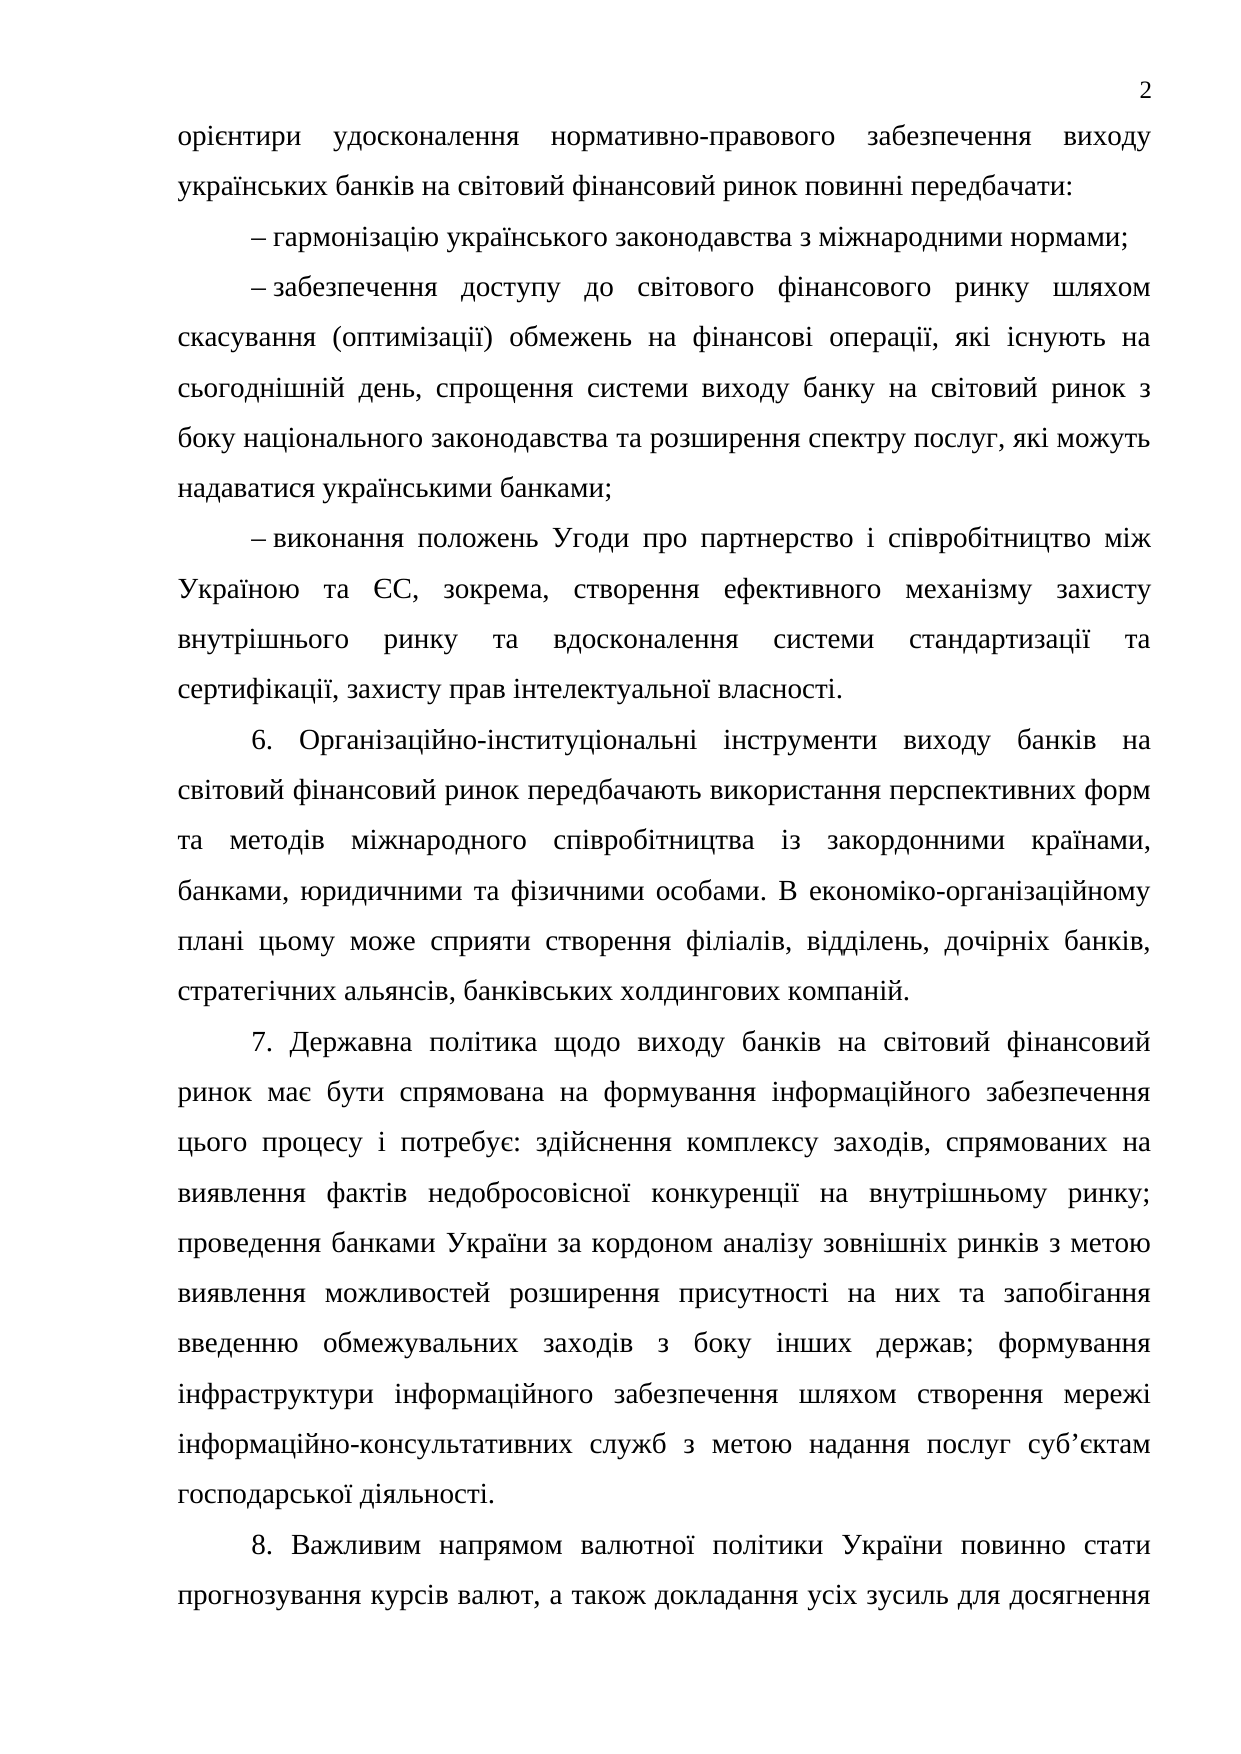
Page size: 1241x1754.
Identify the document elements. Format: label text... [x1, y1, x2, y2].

text – забезпечення доступу до світового фінансового ринку шляхом скасування (оптимізації) обмежень на фінансові операції, які існують на сьогоднішній день, спрощення системи виходу банку на світовий ринок з боку національного законодавства та розширення спектру послуг, які можуть надаватися українськими банками; [177, 269, 1152, 504]
text – виконання положень Угоди про партнерство і співробітництво між Україною та ЄС, зокрема, створення ефективного механізму захисту внутрішнього ринку та вдосконалення системи стандартизації та сертифікації, захисту прав інтелектуальної власності. [177, 521, 1152, 705]
text – гармонізацію українського законодавства з міжнародними нормами; [177, 219, 1152, 252]
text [177, 118, 1152, 202]
text 6. Організаційно-інституціональні інструменти виходу банків на світовий фінансовий ринок передбачають використання перспективних форм та методів міжнародного співробітництва із закордонними країнами, банками, юридичними та фізичними особами. В економіко-організаційному плані цьому може сприяти створення філіалів, відділень, дочірніх банків, стратегічних альянсів, банківських холдингових компаній. [177, 722, 1152, 1007]
text 7. Державна політика щодо виходу банків на світовий фінансовий ринок має бути спрямована на формування інформаційного забезпечення цього процесу і потребує: здійснення комплексу заходів, спрямованих на виявлення фактів недобросовісної конкуренції на внутрішньому ринку; проведення банками України за кордоном аналізу зовнішніх ринків з метою виявлення можливостей розширення присутності на них та запобігання введенню обмежувальних заходів з боку інших держав; формування інфраструктури інформаційного забезпечення шляхом створення мережі інформаційно-консультативних служб з метою надання послуг суб’єктам господарської діяльності. [177, 1024, 1152, 1510]
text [177, 1527, 1152, 1611]
